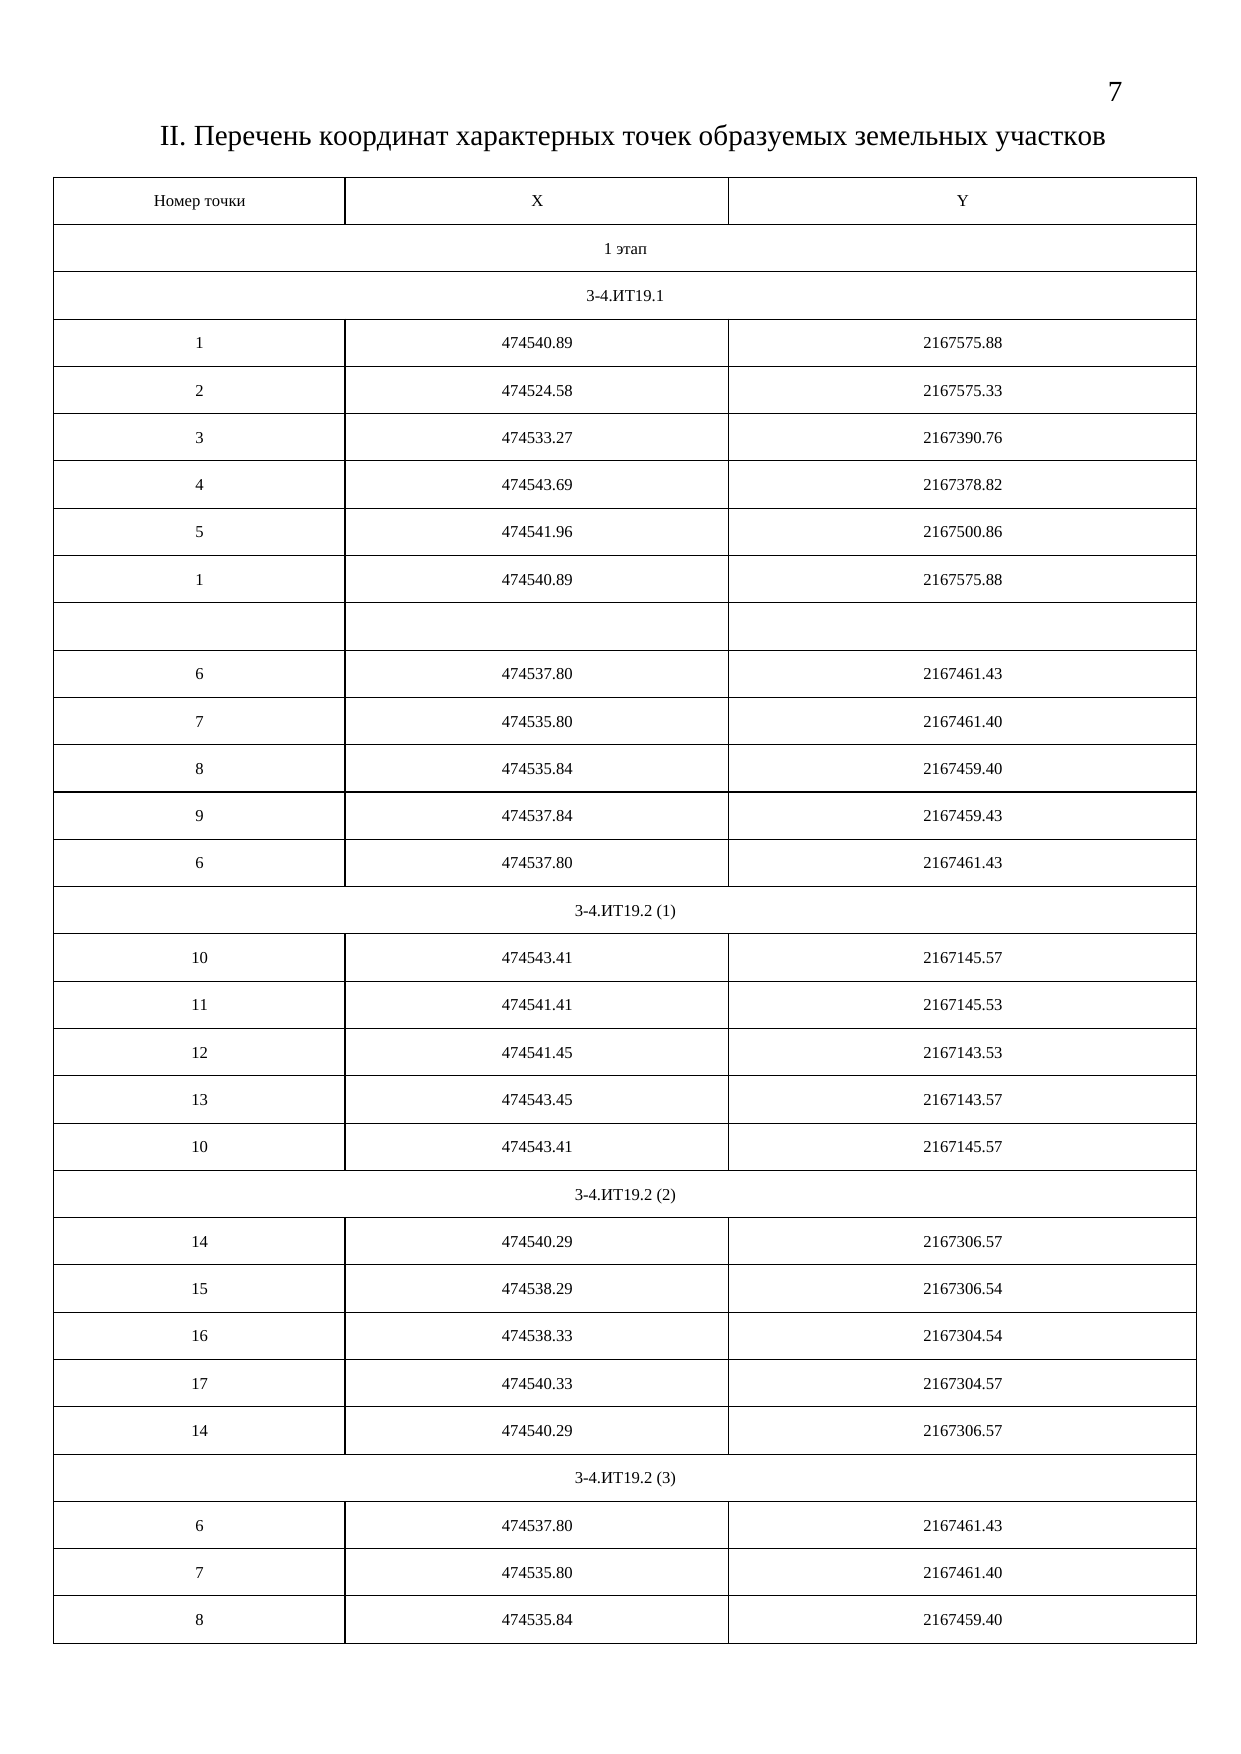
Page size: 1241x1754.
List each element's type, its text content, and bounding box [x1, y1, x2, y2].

table_cell 2167500.86 [729, 509, 1196, 555]
table_cell 3-4.ИТ19.1 [54, 272, 1196, 318]
table_cell 2167461.43 [729, 840, 1196, 886]
table_cell 9 [54, 793, 344, 839]
table_cell 7 [54, 698, 344, 744]
table_cell 474540.33 [346, 1360, 728, 1406]
table_cell 2167143.57 [729, 1076, 1196, 1122]
table_cell 10 [54, 934, 344, 981]
table_cell 2167461.40 [729, 1549, 1196, 1595]
table_cell 2167461.43 [729, 1502, 1196, 1548]
table_cell 3-4.ИТ19.2 (1) [54, 887, 1196, 933]
table_cell 8 [54, 745, 344, 791]
table_cell 2167575.88 [729, 556, 1196, 602]
table_cell 4 [54, 461, 344, 508]
table_cell 474540.89 [346, 556, 728, 602]
table_cell 2167304.57 [729, 1360, 1196, 1406]
table_cell 474540.89 [346, 320, 728, 366]
table_cell 7 [54, 1549, 344, 1595]
table_cell [729, 603, 1196, 649]
table_cell 5 [54, 509, 344, 555]
table_cell 474535.80 [346, 698, 728, 744]
table_cell 474541.45 [346, 1029, 728, 1075]
table_cell 474540.29 [346, 1407, 728, 1453]
table_cell 8 [54, 1596, 344, 1643]
table_cell 2167461.43 [729, 651, 1196, 697]
table_cell 2167143.53 [729, 1029, 1196, 1075]
table_cell 2167575.33 [729, 367, 1196, 413]
table_cell 6 [54, 840, 344, 886]
table_cell 474543.69 [346, 461, 728, 508]
table_cell 2167145.57 [729, 1124, 1196, 1170]
table_cell 2167461.40 [729, 698, 1196, 744]
table_cell 474543.41 [346, 1124, 728, 1170]
table_cell 3 [54, 414, 344, 460]
table_cell 11 [54, 982, 344, 1028]
table_cell 2167459.40 [729, 1596, 1196, 1643]
table_cell 14 [54, 1407, 344, 1453]
table_cell [54, 603, 344, 649]
table_cell 2167306.57 [729, 1218, 1196, 1264]
table_cell 474537.84 [346, 793, 728, 839]
table_cell 3-4.ИТ19.2 (2) [54, 1171, 1196, 1217]
table_cell 474535.84 [346, 1596, 728, 1643]
table_cell 1 этап [54, 225, 1196, 271]
table_cell 14 [54, 1218, 344, 1264]
table_cell 10 [54, 1124, 344, 1170]
table_cell 12 [54, 1029, 344, 1075]
table_cell [346, 603, 728, 649]
table_cell 474535.80 [346, 1549, 728, 1595]
table_cell 474535.84 [346, 745, 728, 791]
table_cell 474541.96 [346, 509, 728, 555]
table_cell 474538.29 [346, 1265, 728, 1312]
list Перечень координат характерных точек образуемых земельных участков [177, 118, 1122, 152]
table_cell 3-4.ИТ19.2 (3) [54, 1455, 1196, 1501]
table_cell 16 [54, 1313, 344, 1359]
table_cell 2167306.57 [729, 1407, 1196, 1453]
table_cell 2167459.40 [729, 745, 1196, 791]
table_cell 2167306.54 [729, 1265, 1196, 1312]
table_cell 1 [54, 556, 344, 602]
table_cell 474540.29 [346, 1218, 728, 1264]
table_cell 2 [54, 367, 344, 413]
table_cell 474524.58 [346, 367, 728, 413]
table_cell 474543.45 [346, 1076, 728, 1122]
table_cell 2167378.82 [729, 461, 1196, 508]
table_cell 15 [54, 1265, 344, 1312]
table_cell 474538.33 [346, 1313, 728, 1359]
table_header X [346, 178, 728, 224]
table_header Номер точки [54, 178, 344, 224]
table_cell 17 [54, 1360, 344, 1406]
table_cell 474533.27 [346, 414, 728, 460]
table_cell 2167304.54 [729, 1313, 1196, 1359]
table_cell 2167575.88 [729, 320, 1196, 366]
table_header Y [729, 178, 1196, 224]
table_cell 6 [54, 651, 344, 697]
table_cell 2167390.76 [729, 414, 1196, 460]
table_cell 6 [54, 1502, 344, 1548]
table_cell 474537.80 [346, 1502, 728, 1548]
table_cell 474537.80 [346, 840, 728, 886]
table_cell 1 [54, 320, 344, 366]
table_cell 474543.41 [346, 934, 728, 981]
table_cell 474537.80 [346, 651, 728, 697]
table_cell 2167459.43 [729, 793, 1196, 839]
table_cell 474541.41 [346, 982, 728, 1028]
table_cell 2167145.57 [729, 934, 1196, 981]
table_cell 13 [54, 1076, 344, 1122]
table_cell 2167145.53 [729, 982, 1196, 1028]
